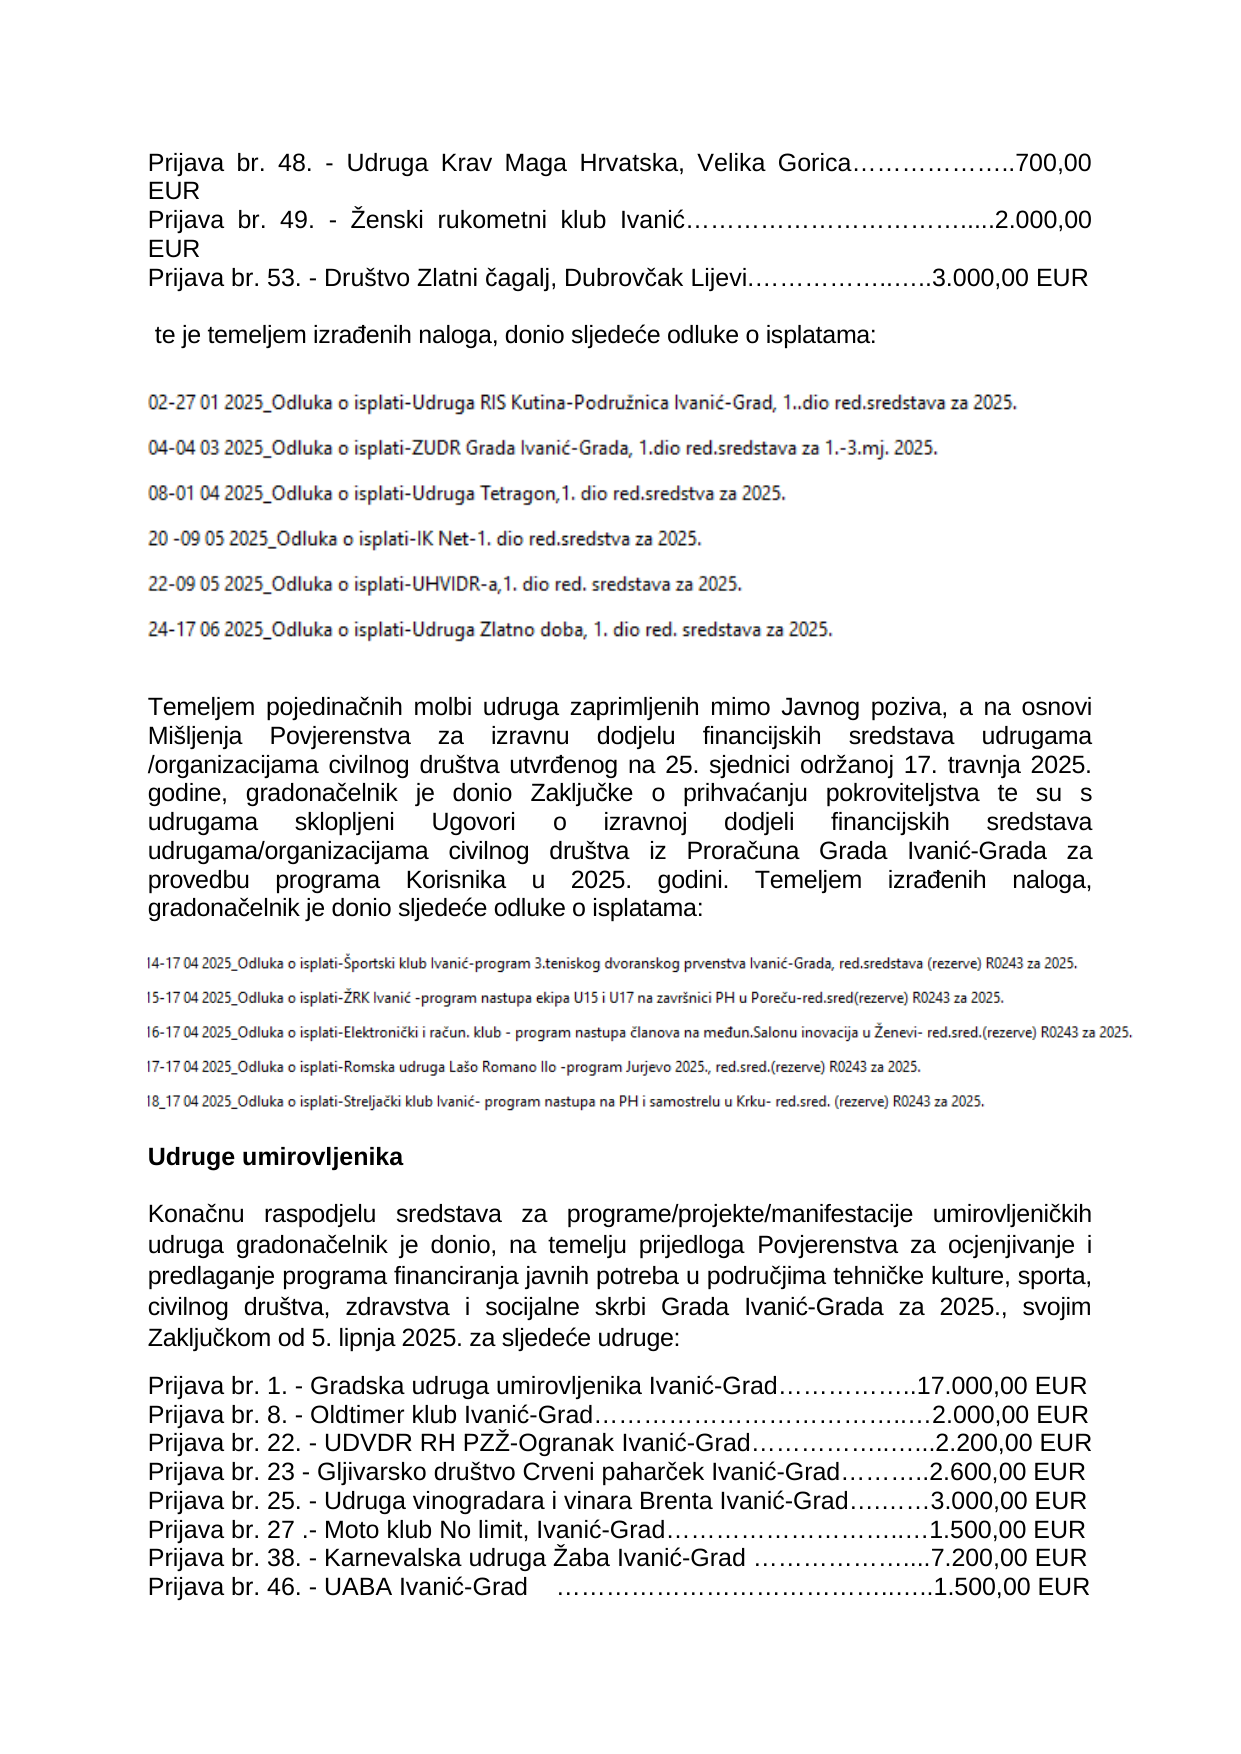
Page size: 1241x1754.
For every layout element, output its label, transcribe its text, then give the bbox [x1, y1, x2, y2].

text Prijava br. 1. - Gradska udruga umirovljenika Ivanić-Grad……………..17.000,00 EUR [148, 1371, 1093, 1399]
text Prijava br. 8. - Oldtimer klub Ivanić-Grad………………………………..…2.000,00 EUR [148, 1399, 1093, 1428]
text Prijava br. 48. - Udruga Krav Maga Hrvatska, Velika Gorica………………..700,00 EUR [148, 148, 1093, 205]
text Prijava br. 23 - Gljivarsko društvo Crveni paharček Ivanić-Grad………..2.600,00 EUR [148, 1457, 1093, 1486]
picture [147, 382, 1040, 664]
text Temeljem pojedinačnih molbi udruga zaprimljenih mimo Javnog poziva, a na osnovi Mišljenja Povjerenstva za izravnu dodjelu financijskih sredstava udrugama /organizacijama civilnog društva utvrđenog na 25. sjednici održanoj 17. travnja 2025. godine, gradonačelnik je donio Zaključke o prihvaćanju pokroviteljstva te su s udrugama sklopljeni Ugovori o izravnoj dodjeli financijskih sredstava udrugama/organizacijama civilnog društva iz Proračuna Grada Ivanić-Grada za provedbu programa Korisnika u 2025. godini. Temeljem izrađenih naloga, gradonačelnik je donio sljedeće odluke o isplatama: [148, 692, 1093, 922]
text Udruge umirovljenika [148, 1142, 1093, 1171]
text Prijava br. 27 .- Moto klub No limit, Ivanić-Grad………………………..…1.500,00 EUR [148, 1514, 1093, 1543]
text Konačnu raspodjelu sredstava za programe/projekte/manifestacije umirovljeničkih udruga gradonačelnik je donio, na temelju prijedloga Povjerenstva za ocjenjivanje i predlaganje programa financiranja javnih potreba u područjima tehničke kulture, sporta, civilnog društva, zdravstva i socijalne skrbi Grada Ivanić-Grada za 2025., svojim Zaključkom od 5. lipnja 2025. za sljedeće udruge: [148, 1199, 1093, 1352]
text Prijava br. 38. - Karnevalska udruga Žaba Ivanić-Grad ………………....7.200,00 EUR [148, 1543, 1093, 1572]
text Prijava br. 22. - UDVDR RH PZŽ-Ogranak Ivanić-Grad……………..…...2.200,00 EUR [148, 1428, 1093, 1457]
text Prijava br. 49. - Ženski rukometni klub Ivanić…………………………….....2.000,00 EUR [148, 205, 1093, 263]
text Prijava br. 46. - UABA Ivanić-Grad …………………………………..…..1.500,00 EUR [148, 1572, 1093, 1601]
picture [147, 951, 1141, 1114]
text te je temeljem izrađenih naloga, donio sljedeće odluke o isplatama: [148, 320, 1093, 349]
text Prijava br. 53. - Društvo Zlatni čagalj, Dubrovčak Lijevi.……………..…..3.000,00 EUR [148, 263, 1093, 291]
text Prijava br. 25. - Udruga vinogradara i vinara Brenta Ivanić-Grad….……3.000,00 EUR [148, 1486, 1093, 1514]
